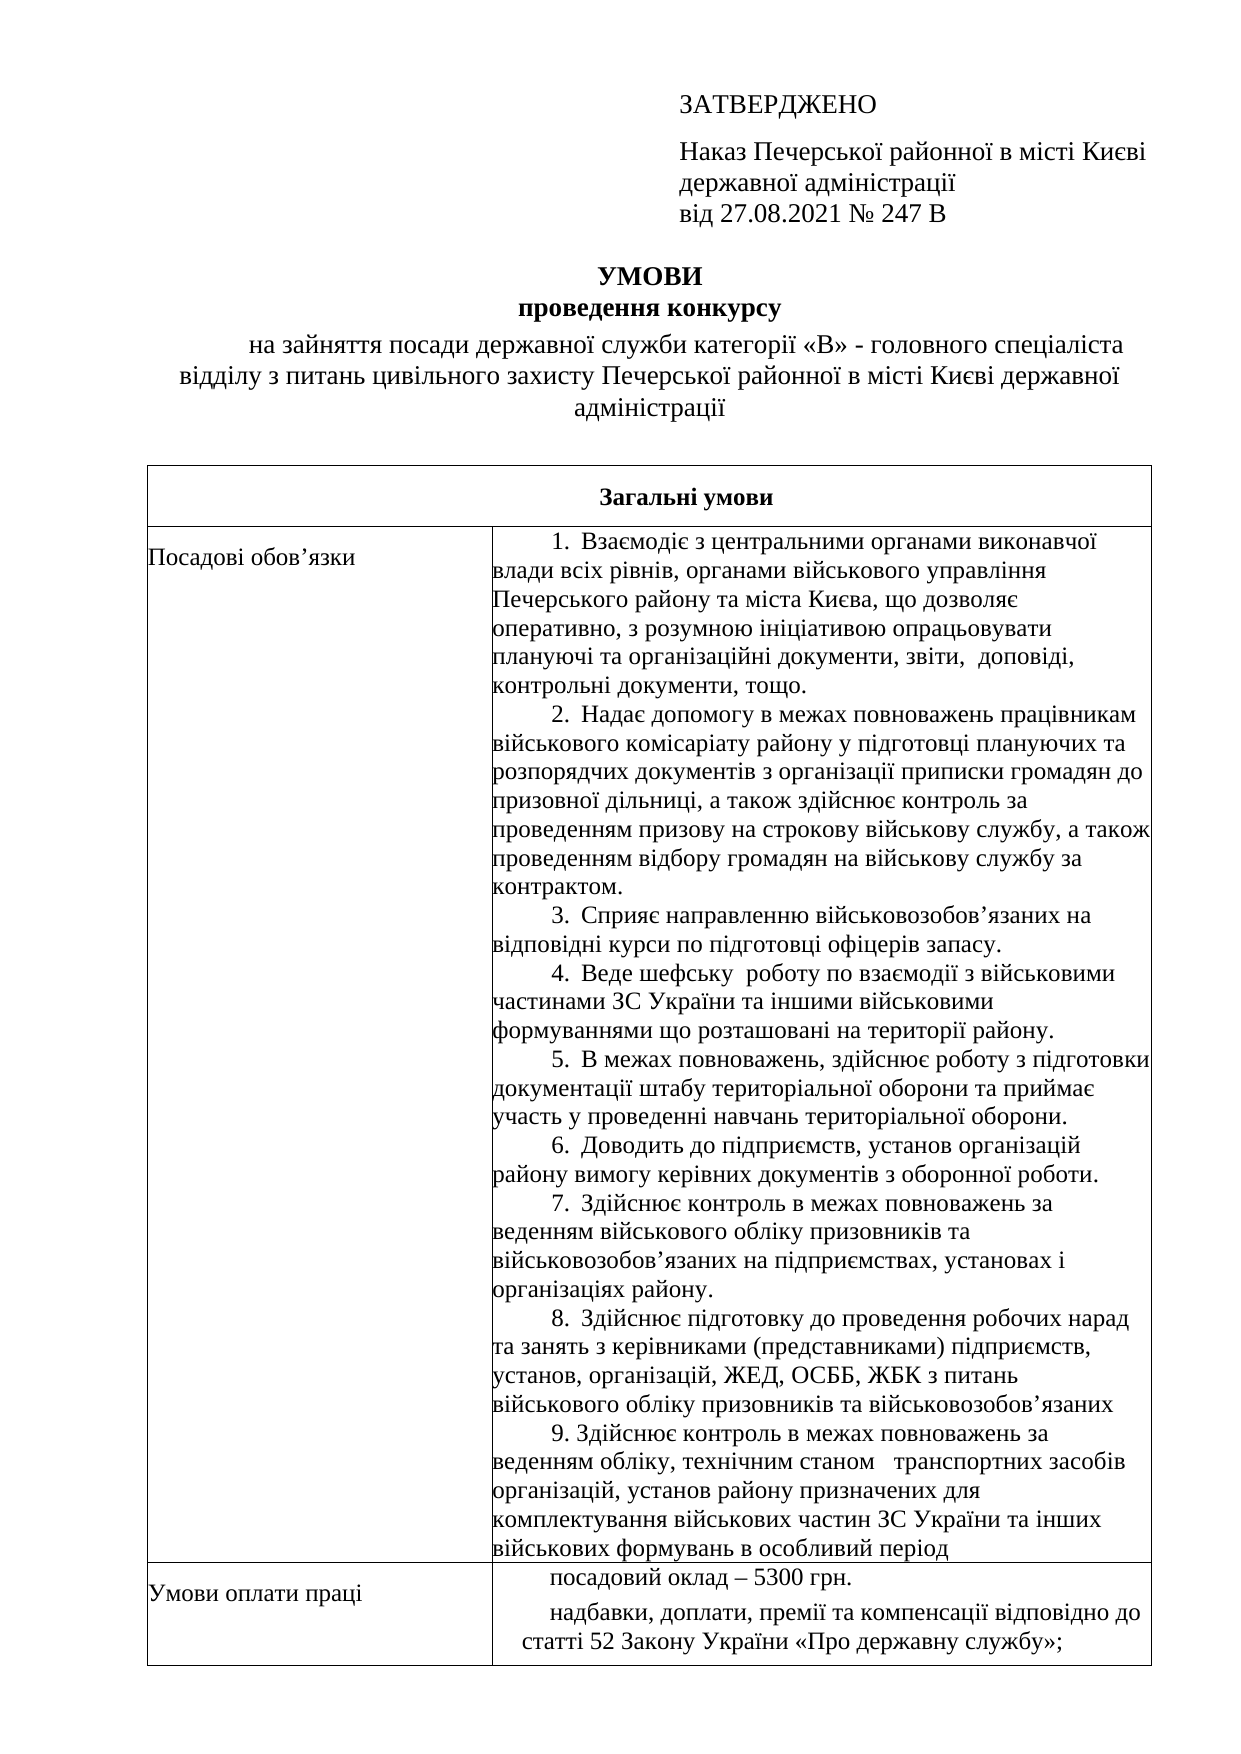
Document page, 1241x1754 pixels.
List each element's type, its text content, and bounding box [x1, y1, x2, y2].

table_cell Посадові обов’язки [148, 527, 492, 1561]
text УМОВИ проведення конкурсу [148, 260, 1152, 322]
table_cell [493, 1563, 1151, 1665]
text від 27.08.2021 № 247 В [679, 197, 1152, 229]
table_header Загальні умови [148, 466, 1151, 526]
text на зайняття посади державної служби категорії «В» - головного спеціаліста відділу з питань цивільного захисту Печерської районної в місті Києві державної адміністрації [148, 328, 1152, 422]
text Наказ Печерської районної в місті Києві державної адміністрації [679, 135, 1152, 197]
text ЗАТВЕРДЖЕНО [679, 88, 1152, 120]
table_cell Умови оплати праці [148, 1563, 492, 1665]
